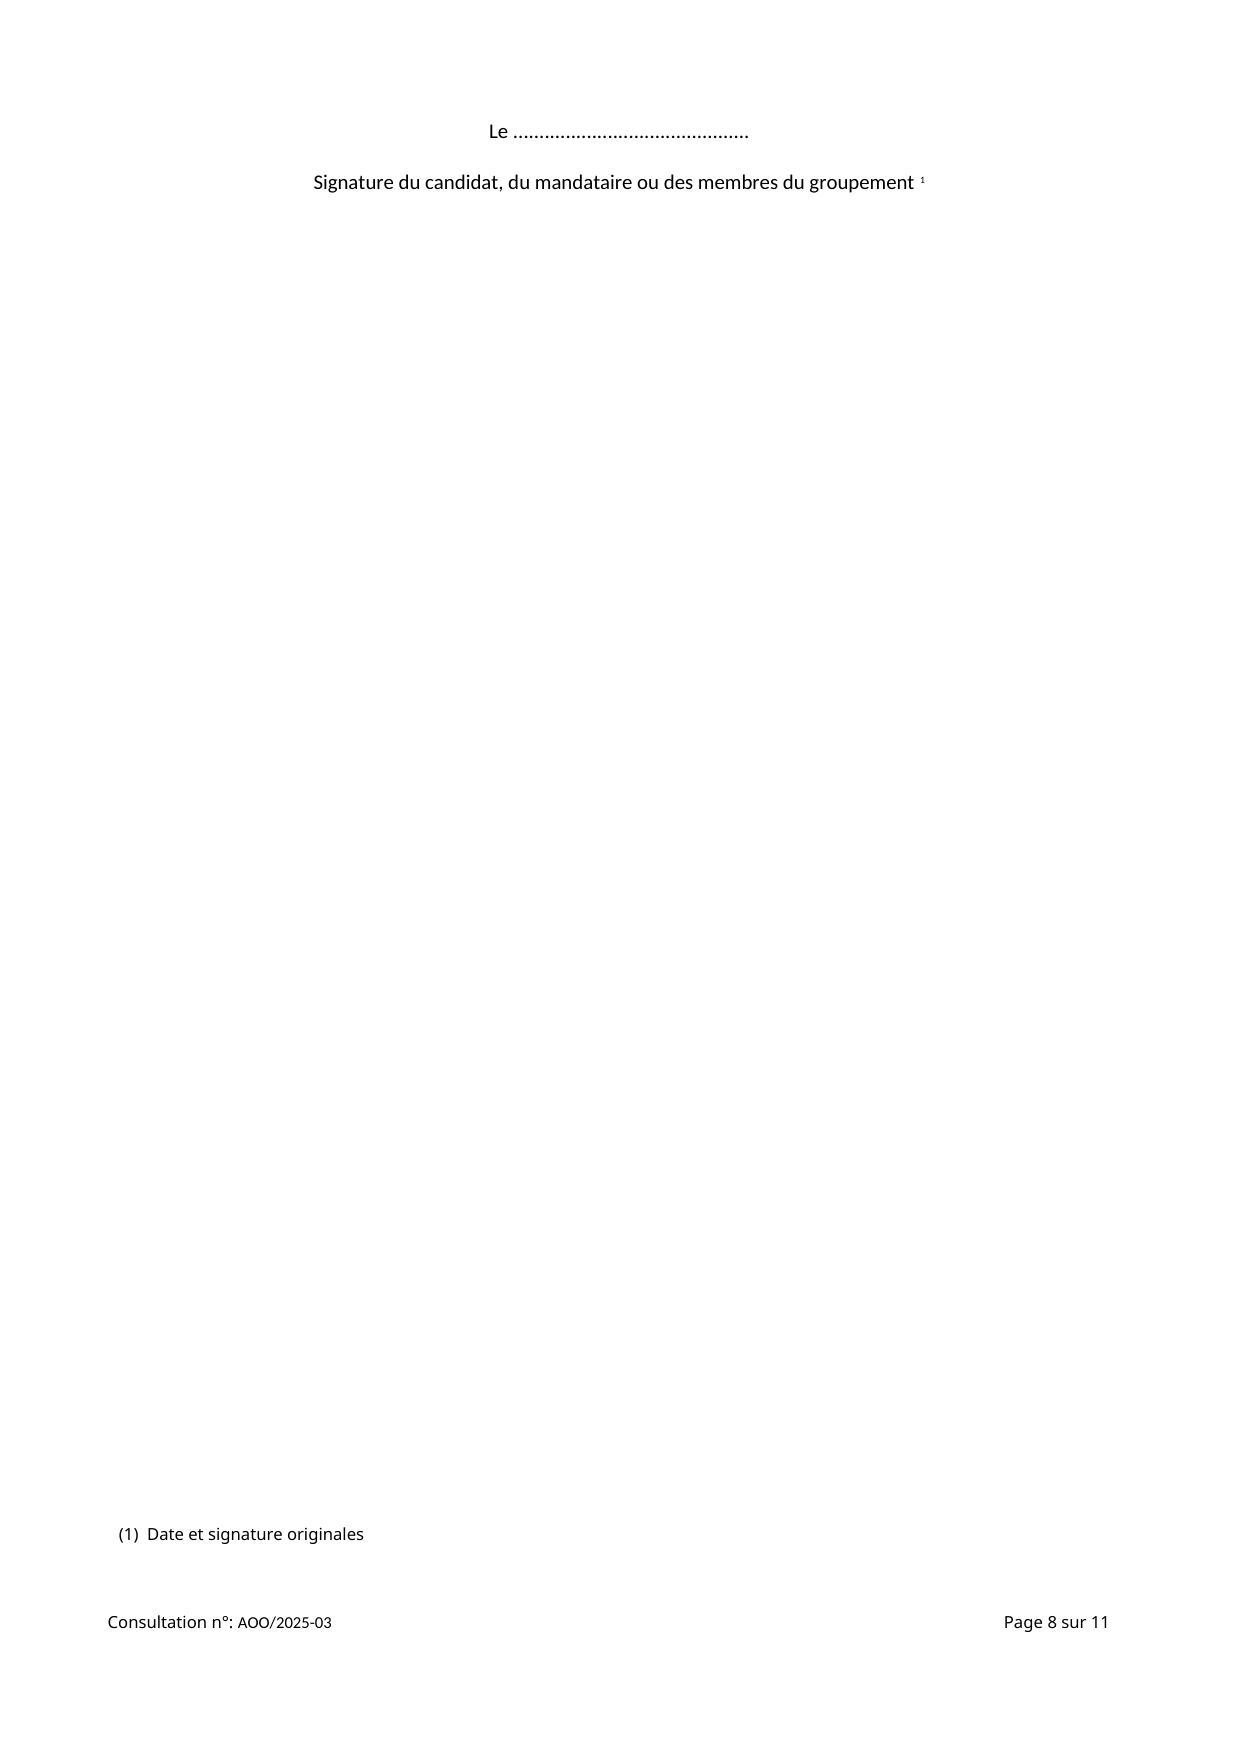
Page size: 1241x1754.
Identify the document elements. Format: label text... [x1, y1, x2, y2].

text Le ............................................. [119, 119, 1119, 144]
text Signature du candidat, du mandataire ou des membres du groupement 1 [119, 169, 1119, 195]
